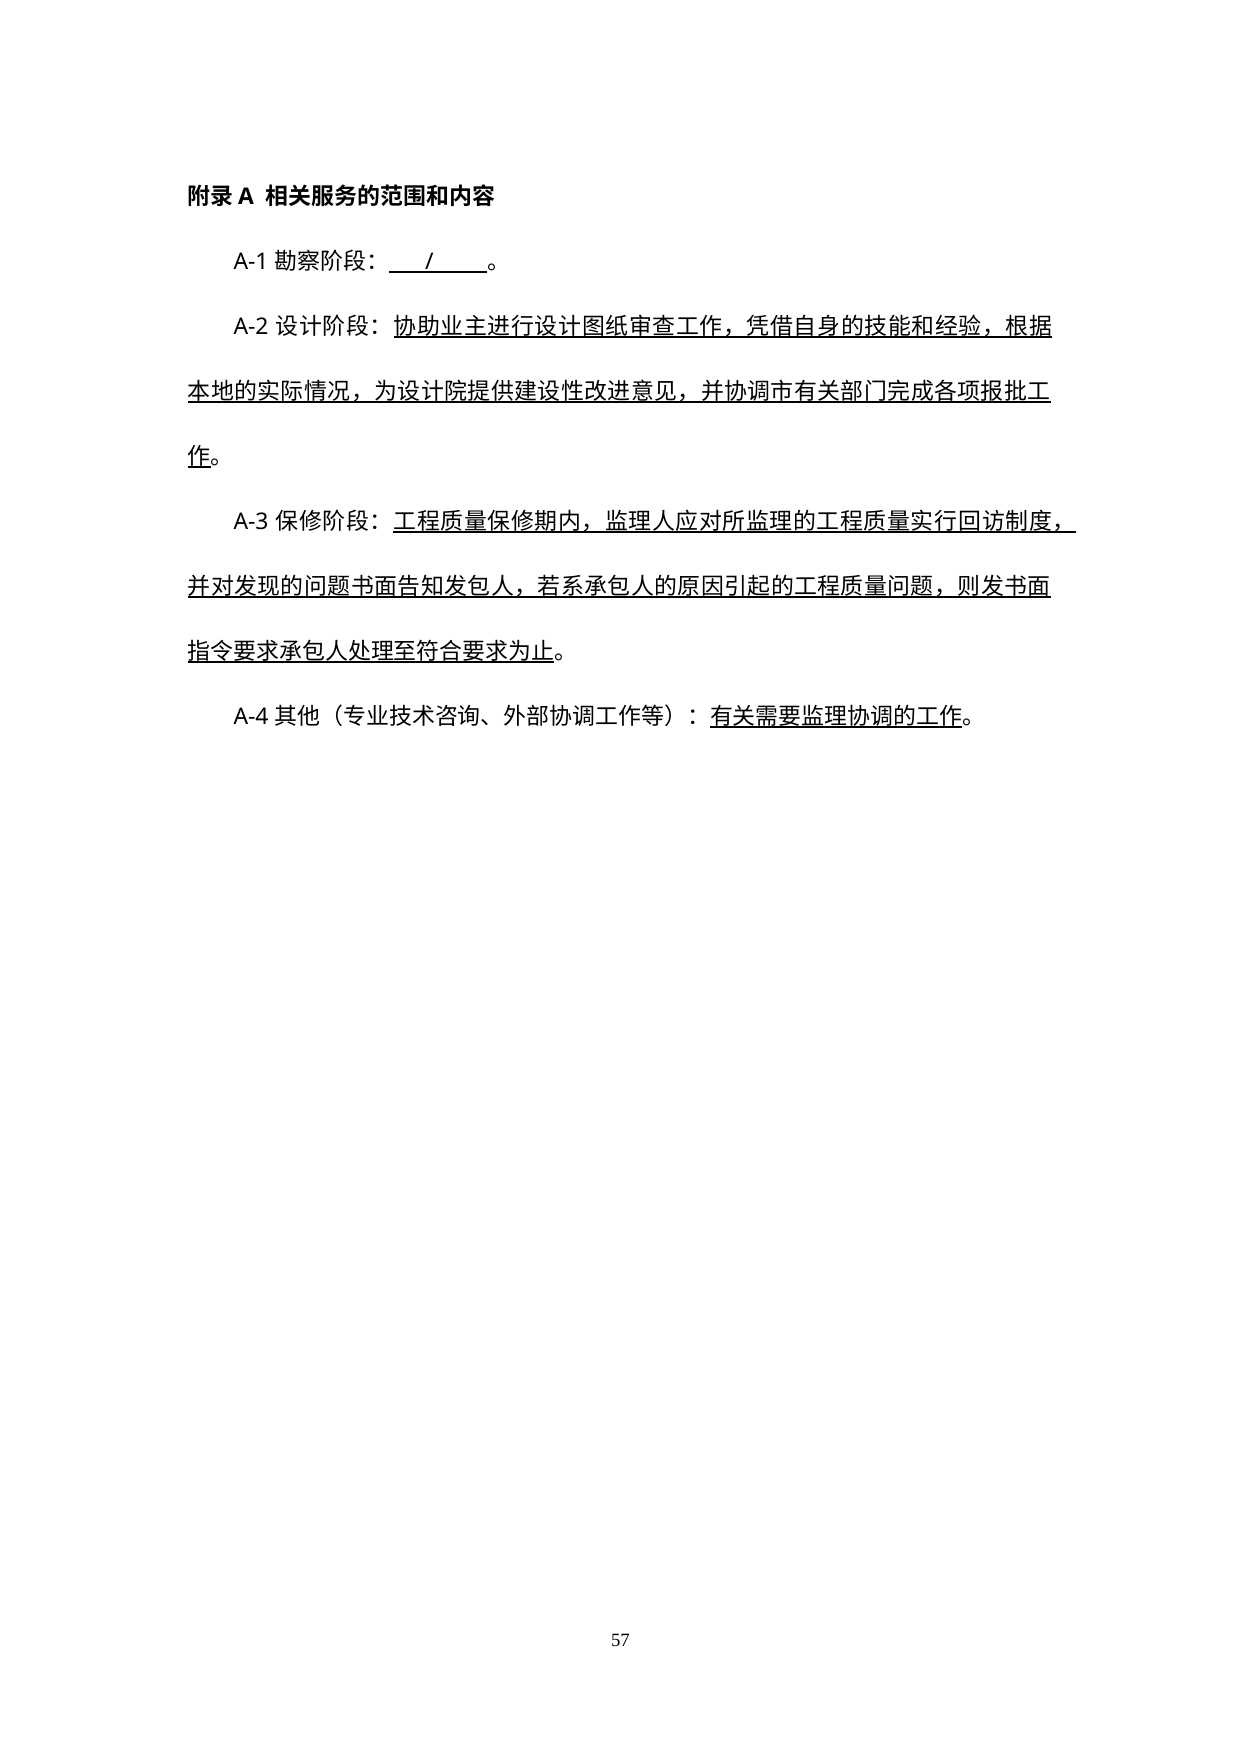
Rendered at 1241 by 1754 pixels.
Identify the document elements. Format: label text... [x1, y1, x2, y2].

text A-1 勘察阶段： / 。 [187, 227, 1053, 292]
text 附录A 相关服务的范围和内容 [187, 162, 1053, 227]
text A-3 保修阶段：工程质量保修期内，监理人应对所监理的工程质量实行回访制度，并对发现的问题书面告知发包人，若系承包人的原因引起的工程质量问题，则发书面指令要求承包人处理至符合要求为止。 [187, 487, 1053, 682]
text A-2 设计阶段：协助业主进行设计图纸审查工作，凭借自身的技能和经验，根据本地的实际情况，为设计院提供建设性改进意见，并协调市有关部门完成各项报批工作。 [187, 292, 1053, 487]
text A-4 其他（专业技术咨询、外部协调工作等）：有关需要监理协调的工作。 [187, 682, 1053, 747]
